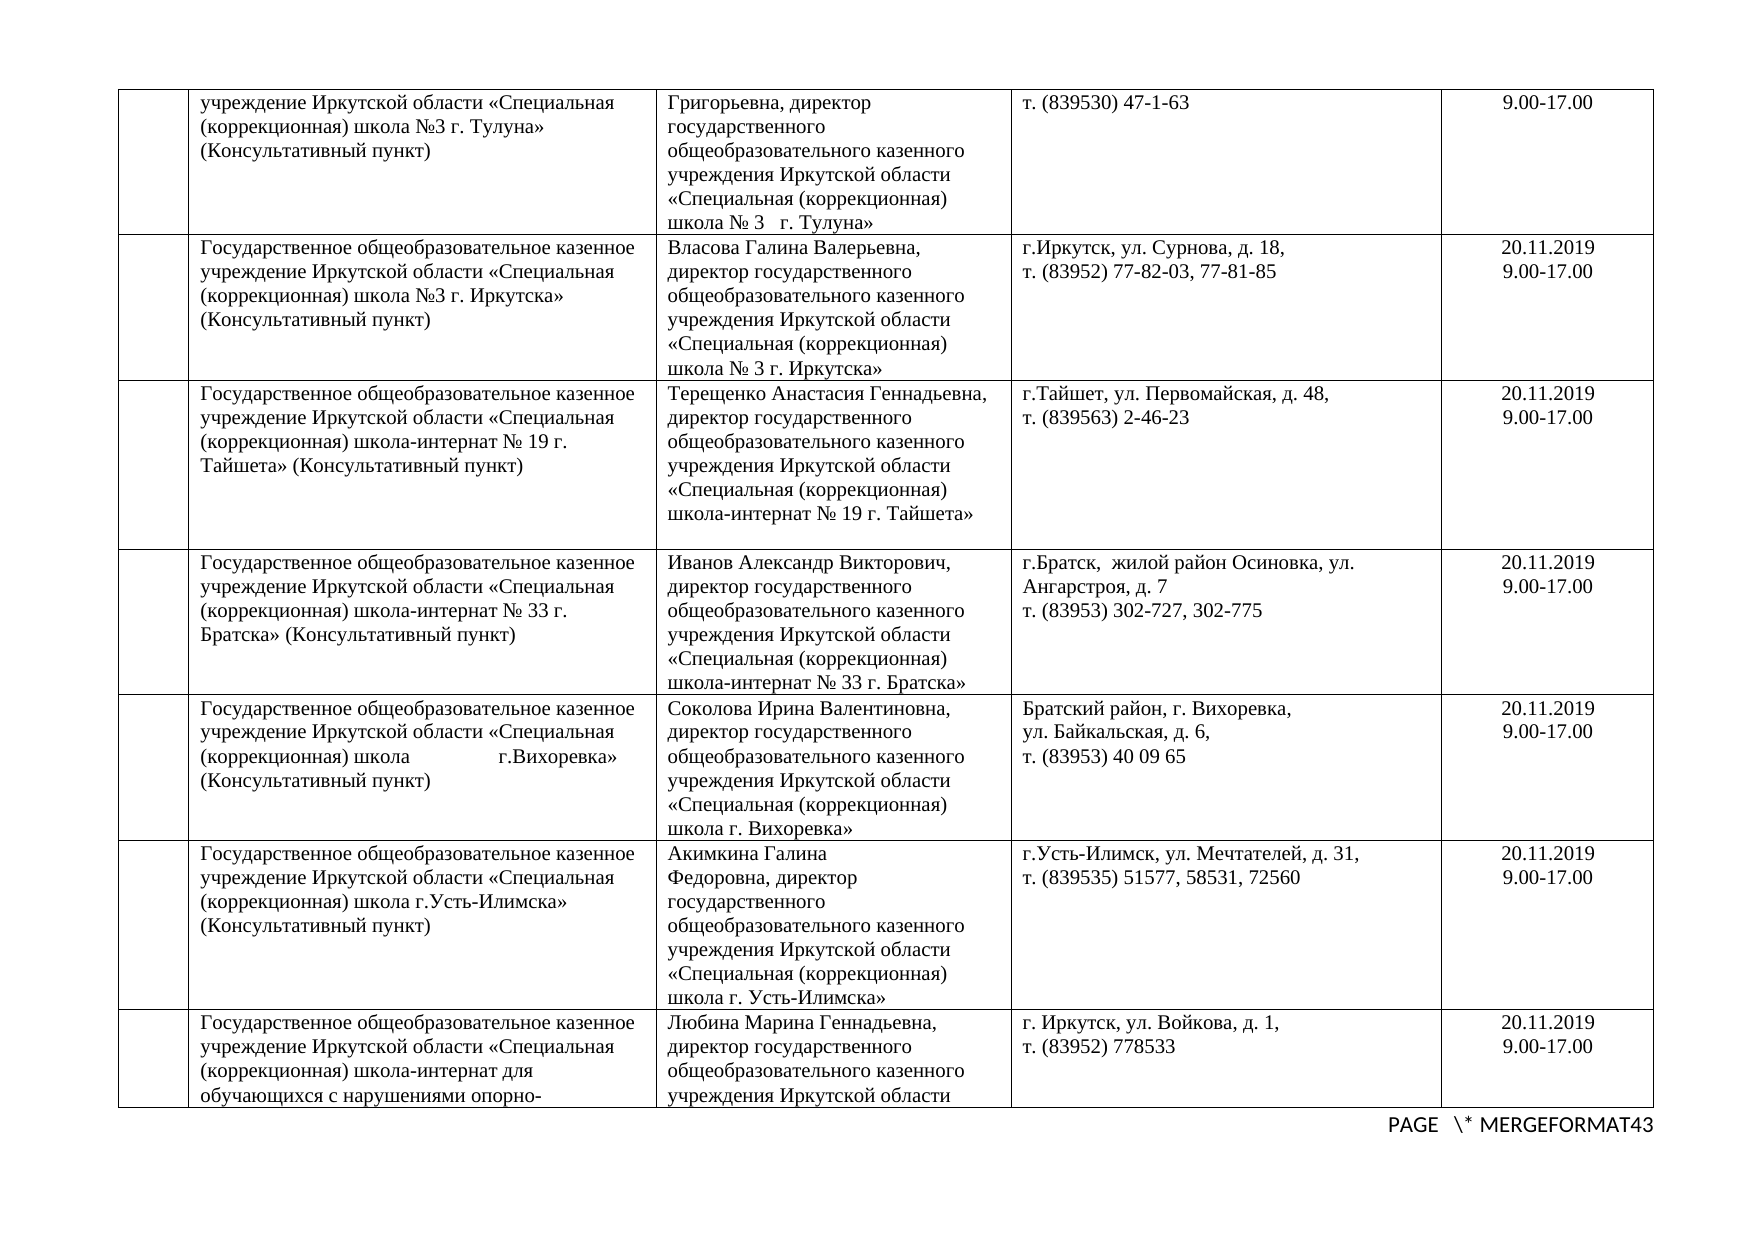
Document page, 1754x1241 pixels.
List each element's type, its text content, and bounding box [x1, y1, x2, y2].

table_cell [119, 841, 188, 1009]
table_cell 20.11.2019 9.00-17.00 [1442, 235, 1653, 379]
table_cell [119, 695, 188, 840]
table_cell 20.11.2019 9.00-17.00 [1442, 841, 1653, 1009]
table_cell Государственное общеобразовательное казенное учреждение Иркутской области «Специальная (коррекционная) школа-интернат № 19 г. Тайшета» (Консультативный пункт) [189, 381, 656, 549]
table_cell Государственное общеобразовательное казенное учреждение Иркутской области «Специальная (коррекционная) школа г.Усть-Илимска» (Консультативный пункт) [189, 841, 656, 1009]
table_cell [657, 1010, 1011, 1107]
table_cell Братский район, г. Вихоревка, ул. Байкальская, д. 6, т. (83953) 40 09 65 [1012, 695, 1441, 840]
table_cell Акимкина Галина Федоровна, директор государственного общеобразовательного казенного учреждения Иркутской области «Специальная (коррекционная) школа г. Усть-Илимска» [657, 841, 1011, 1009]
table_cell Власова Галина Валерьевна, директор государственного общеобразовательного казенного учреждения Иркутской области «Специальная (коррекционная) школа № 3 г. Иркутска» [657, 235, 1011, 379]
table_cell [119, 235, 188, 379]
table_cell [189, 1010, 656, 1107]
table_cell 20.11.2019 9.00-17.00 [1442, 695, 1653, 840]
table_cell Соколова Ирина Валентиновна, директор государственного общеобразовательного казенного учреждения Иркутской области «Специальная (коррекционная) школа г. Вихоревка» [657, 695, 1011, 840]
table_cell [1442, 90, 1653, 234]
table_cell [119, 381, 188, 549]
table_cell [1442, 1010, 1653, 1107]
table_cell [119, 1010, 188, 1107]
table_cell Терещенко Анастасия Геннадьевна, директор государственного общеобразовательного казенного учреждения Иркутской области «Специальная (коррекционная) школа-интернат № 19 г. Тайшета» [657, 381, 1011, 549]
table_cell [657, 90, 1011, 234]
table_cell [189, 90, 656, 234]
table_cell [1012, 90, 1441, 234]
table_cell г.Иркутск, ул. Сурнова, д. 18, т. (83952) 77-82-03, 77-81-85 [1012, 235, 1441, 379]
table_cell Государственное общеобразовательное казенное учреждение Иркутской области «Специальная (коррекционная) школа №3 г. Иркутска» (Консультативный пункт) [189, 235, 656, 379]
table_cell Иванов Александр Викторович, директор государственного общеобразовательного казенного учреждения Иркутской области «Специальная (коррекционная) школа-интернат № 33 г. Братска» [657, 550, 1011, 694]
table_cell Государственное общеобразовательное казенное учреждение Иркутской области «Специальная (коррекционная) школа-интернат № 33 г. Братска» (Консультативный пункт) [189, 550, 656, 694]
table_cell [1012, 1010, 1441, 1107]
table_cell г.Братск, жилой район Осиновка, ул. Ангарстроя, д. 7 т. (83953) 302-727, 302-775 [1012, 550, 1441, 694]
table_cell г.Усть-Илимск, ул. Мечтателей, д. 31, т. (839535) 51577, 58531, 72560 [1012, 841, 1441, 1009]
table_cell [119, 90, 188, 234]
table_cell 20.11.2019 9.00-17.00 [1442, 550, 1653, 694]
table_cell Государственное общеобразовательное казенное учреждение Иркутской области «Специальная (коррекционная) школа г.Вихоревка» (Консультативный пункт) [189, 695, 656, 840]
table_cell г.Тайшет, ул. Первомайская, д. 48, т. (839563) 2-46-23 [1012, 381, 1441, 549]
table_cell [119, 550, 188, 694]
table_cell 20.11.2019 9.00-17.00 [1442, 381, 1653, 549]
